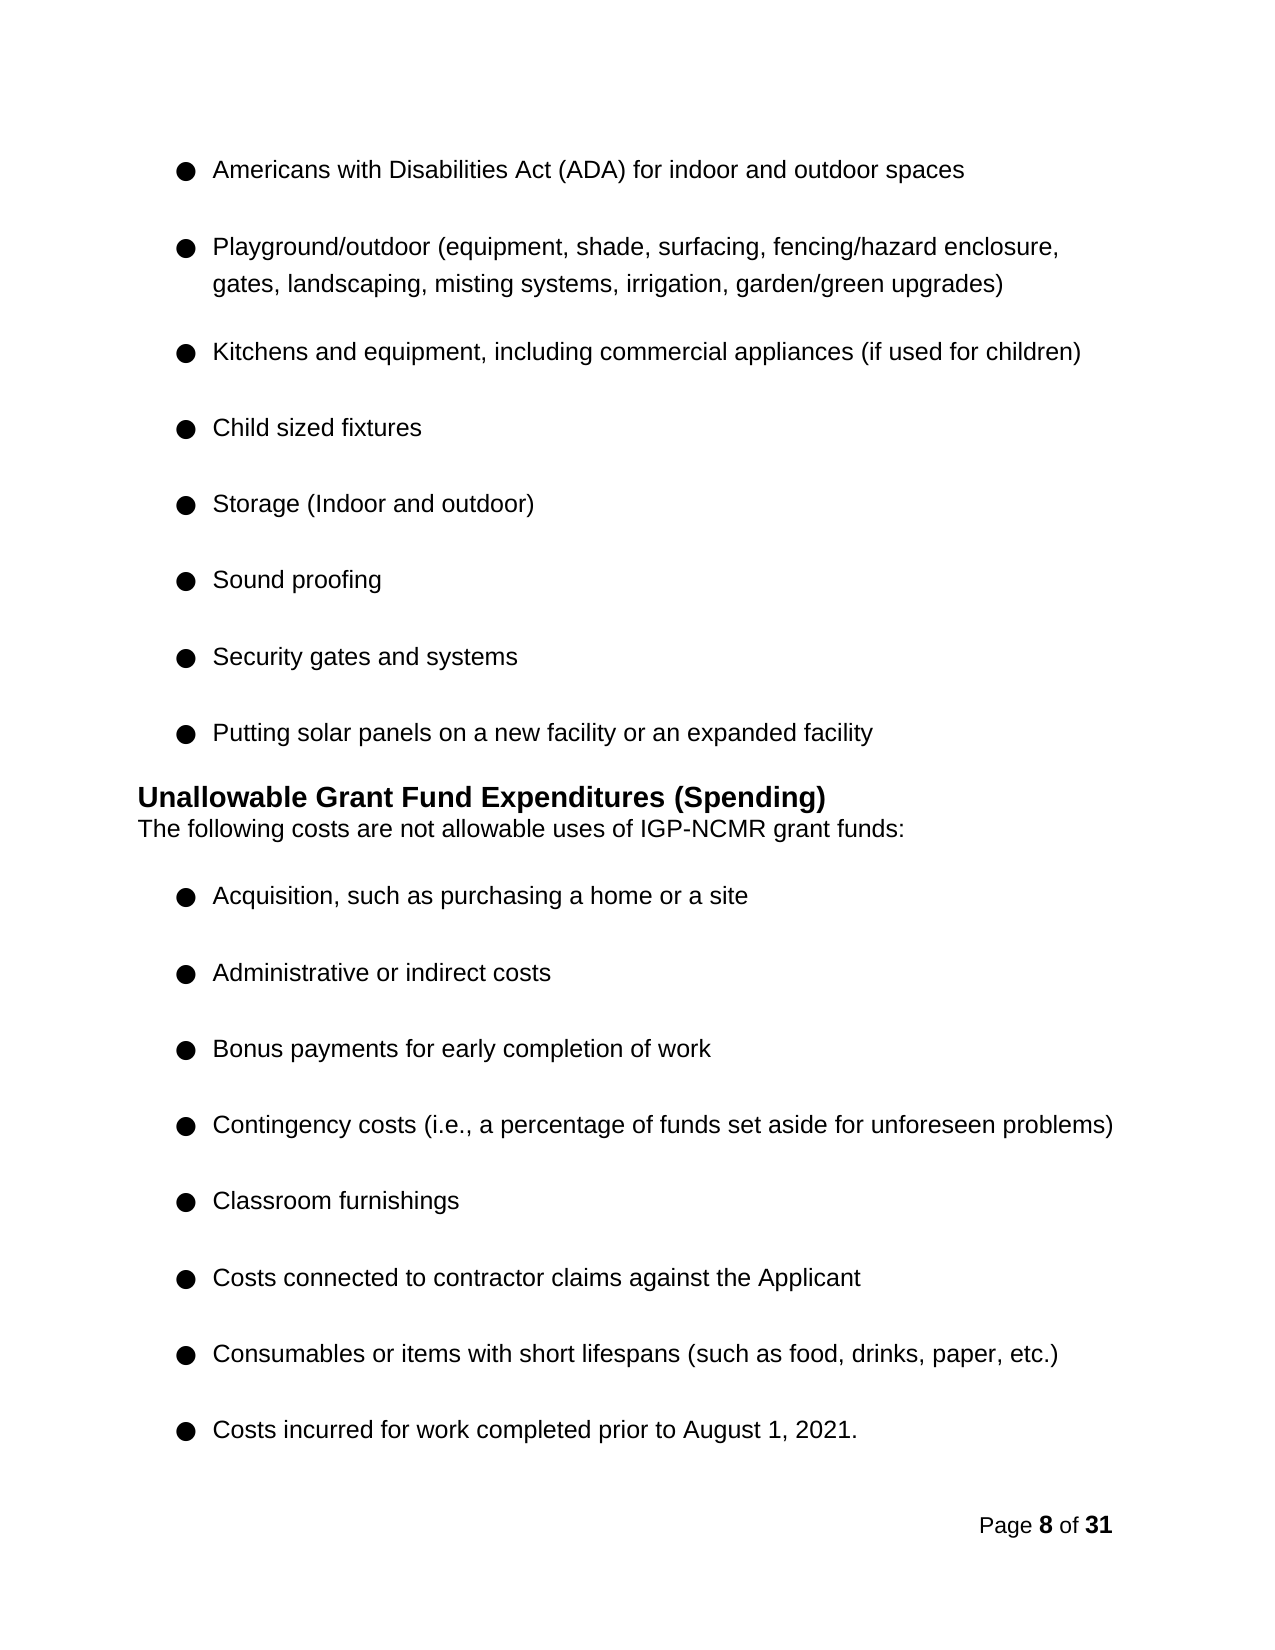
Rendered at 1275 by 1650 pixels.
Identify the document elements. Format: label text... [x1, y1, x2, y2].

list Costs incurred for work completed prior to August 1, 2021. [175, 1401, 1135, 1453]
list Acquisition, such as purchasing a home or a site [175, 868, 1135, 919]
list Putting solar panels on a new facility or an expanded facility [175, 704, 1135, 755]
list Bonus payments for early completion of work [175, 1020, 1135, 1071]
list Security gates and systems [175, 628, 1135, 679]
list Child sized fixtures [175, 399, 1135, 450]
list Classroom furnishings [175, 1173, 1135, 1224]
list Kitchens and equipment, including commercial appliances (if used for children) [175, 323, 1135, 374]
list Americans with Disabilities Act (ADA) for indoor and outdoor spaces [175, 142, 1135, 193]
list Consumables or items with short lifespans (such as food, drinks, paper, etc.) [175, 1325, 1135, 1376]
list Storage (Indoor and outdoor) [175, 475, 1135, 527]
list Administrative or indirect costs [175, 944, 1135, 995]
list Playground/outdoor (equipment, shade, surfacing, fencing/hazard enclosure, gates, landscaping, misting systems, irrigation, garden/green upgrades) [175, 218, 1135, 298]
list Contingency costs (i.e., a percentage of funds set aside for unforeseen problems) [175, 1096, 1135, 1148]
subtitle Unallowable Grant Fund Expenditures (Spending) [137, 780, 1135, 814]
list Sound proofing [175, 552, 1135, 603]
list Costs connected to contractor claims against the Applicant [175, 1249, 1135, 1300]
text The following costs are not allowable uses of IGP-NCMR grant funds: [137, 814, 1135, 843]
